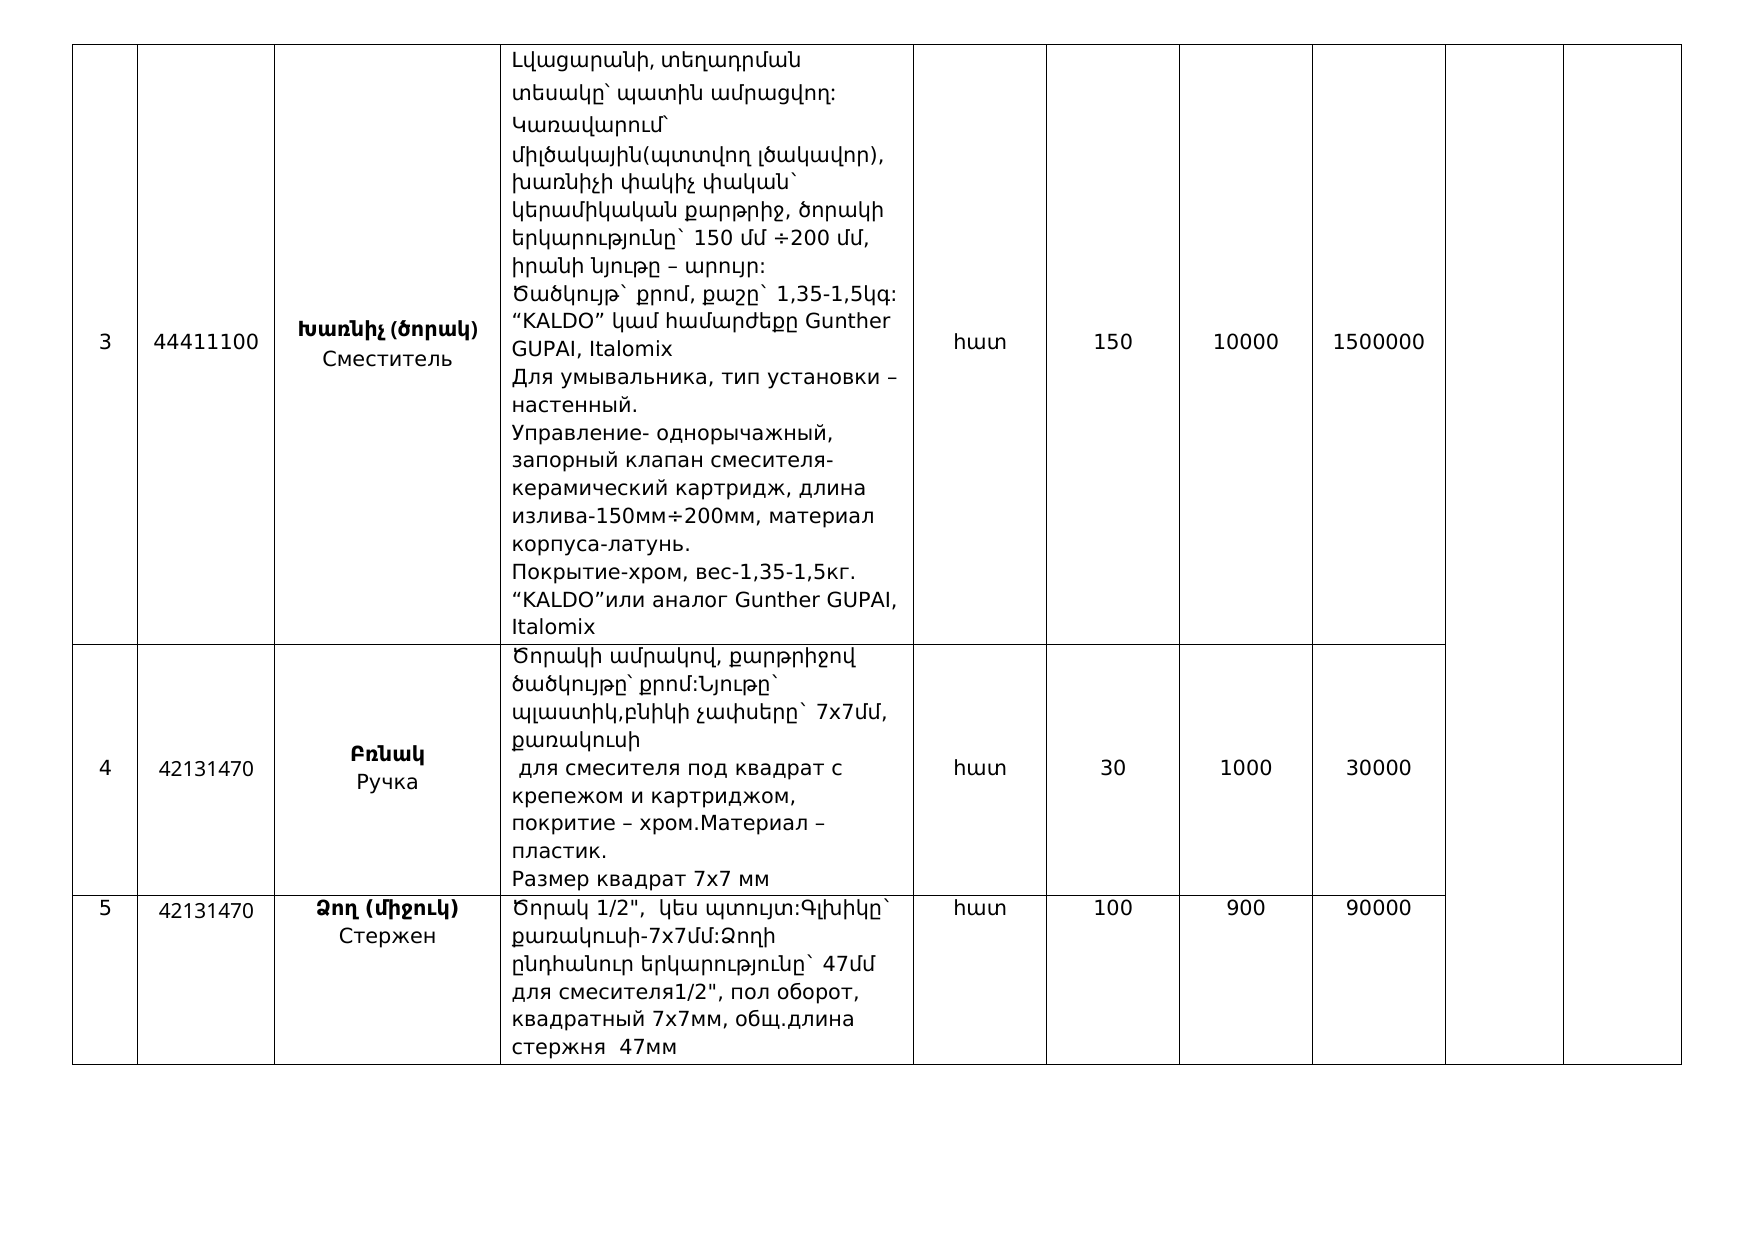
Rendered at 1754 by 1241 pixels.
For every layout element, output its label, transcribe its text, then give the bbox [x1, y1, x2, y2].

table_cell Խառնիչ (ծորակ) Cместитель [275, 45, 500, 643]
table_cell հատ [914, 45, 1046, 643]
table_cell Ծորակ 1/2", կես պտույտ:Գլխիկը` քառակուսի-7х7մմ:Ձողի ընդհանուր երկարությունը` 47մմ для смесителя1/2", пол оборот, квадратный 7х7мм, общ.длина стержня 47мм [501, 896, 913, 1063]
table_cell 10000 [1180, 45, 1312, 643]
table_cell 900 [1180, 896, 1312, 1063]
table_cell 1500000 [1313, 45, 1445, 643]
table_cell 1000 [1180, 645, 1312, 895]
table_cell 90000 [1313, 896, 1445, 1063]
table_cell 150 [1047, 45, 1179, 643]
table_cell 44411100 [138, 45, 274, 643]
table_cell Լվացարանի, տեղադրման տեսակը՝ պատին ամրացվող: Կառավարում՝ միլծակային(պտտվող լծակավոր), խառնիչի փակիչ փական` կերամիկական քարթրիջ, ծորակի երկարությունը` 150 մմ ÷200 մմ, իրանի նյութը – արույր: Ծածկույթ` քրոմ, քաշը` 1,35-1,5կգ: “KALDO” կամ համարժեքը Gunther GUPAI, Italomix Для умывальника, тип установки –настенный. Управление- однорычажный, запорный клапан смесителя-керамический картридж, длина излива-150мм÷200мм, материал корпуса-латунь. Покрытие-хром, вес-1,35-1,5кг. “KALDO”или аналог Gunther GUPAI, Italomix [501, 45, 913, 643]
table_cell 30 [1047, 645, 1179, 895]
table_cell 100 [1047, 896, 1179, 1063]
table_cell 42131470 [138, 645, 274, 895]
table_cell հատ [914, 896, 1046, 1063]
table_cell հատ [914, 645, 1046, 895]
table_cell 3 [73, 45, 137, 643]
table_cell Բռնակ Ручка [275, 645, 500, 895]
table_cell Ծորակի ամրակով, քարթրիջով ծածկույթը՝ քրոմ:Նյութը` պլաստիկ,բնիկի չափսերը` 7х7մմ, քառակուսի для смесителя под квадрат с крепежом и картриджом, покритие – хром.Материал –пластик. Размер квадрат 7х7 мм [501, 645, 913, 895]
table_cell 4 [73, 645, 137, 895]
table_cell 42131470 [138, 896, 274, 1063]
table_cell Ձող (միջուկ) Стержен [275, 896, 500, 1063]
table_cell 5 [73, 896, 137, 1063]
table_cell 30000 [1313, 645, 1445, 895]
